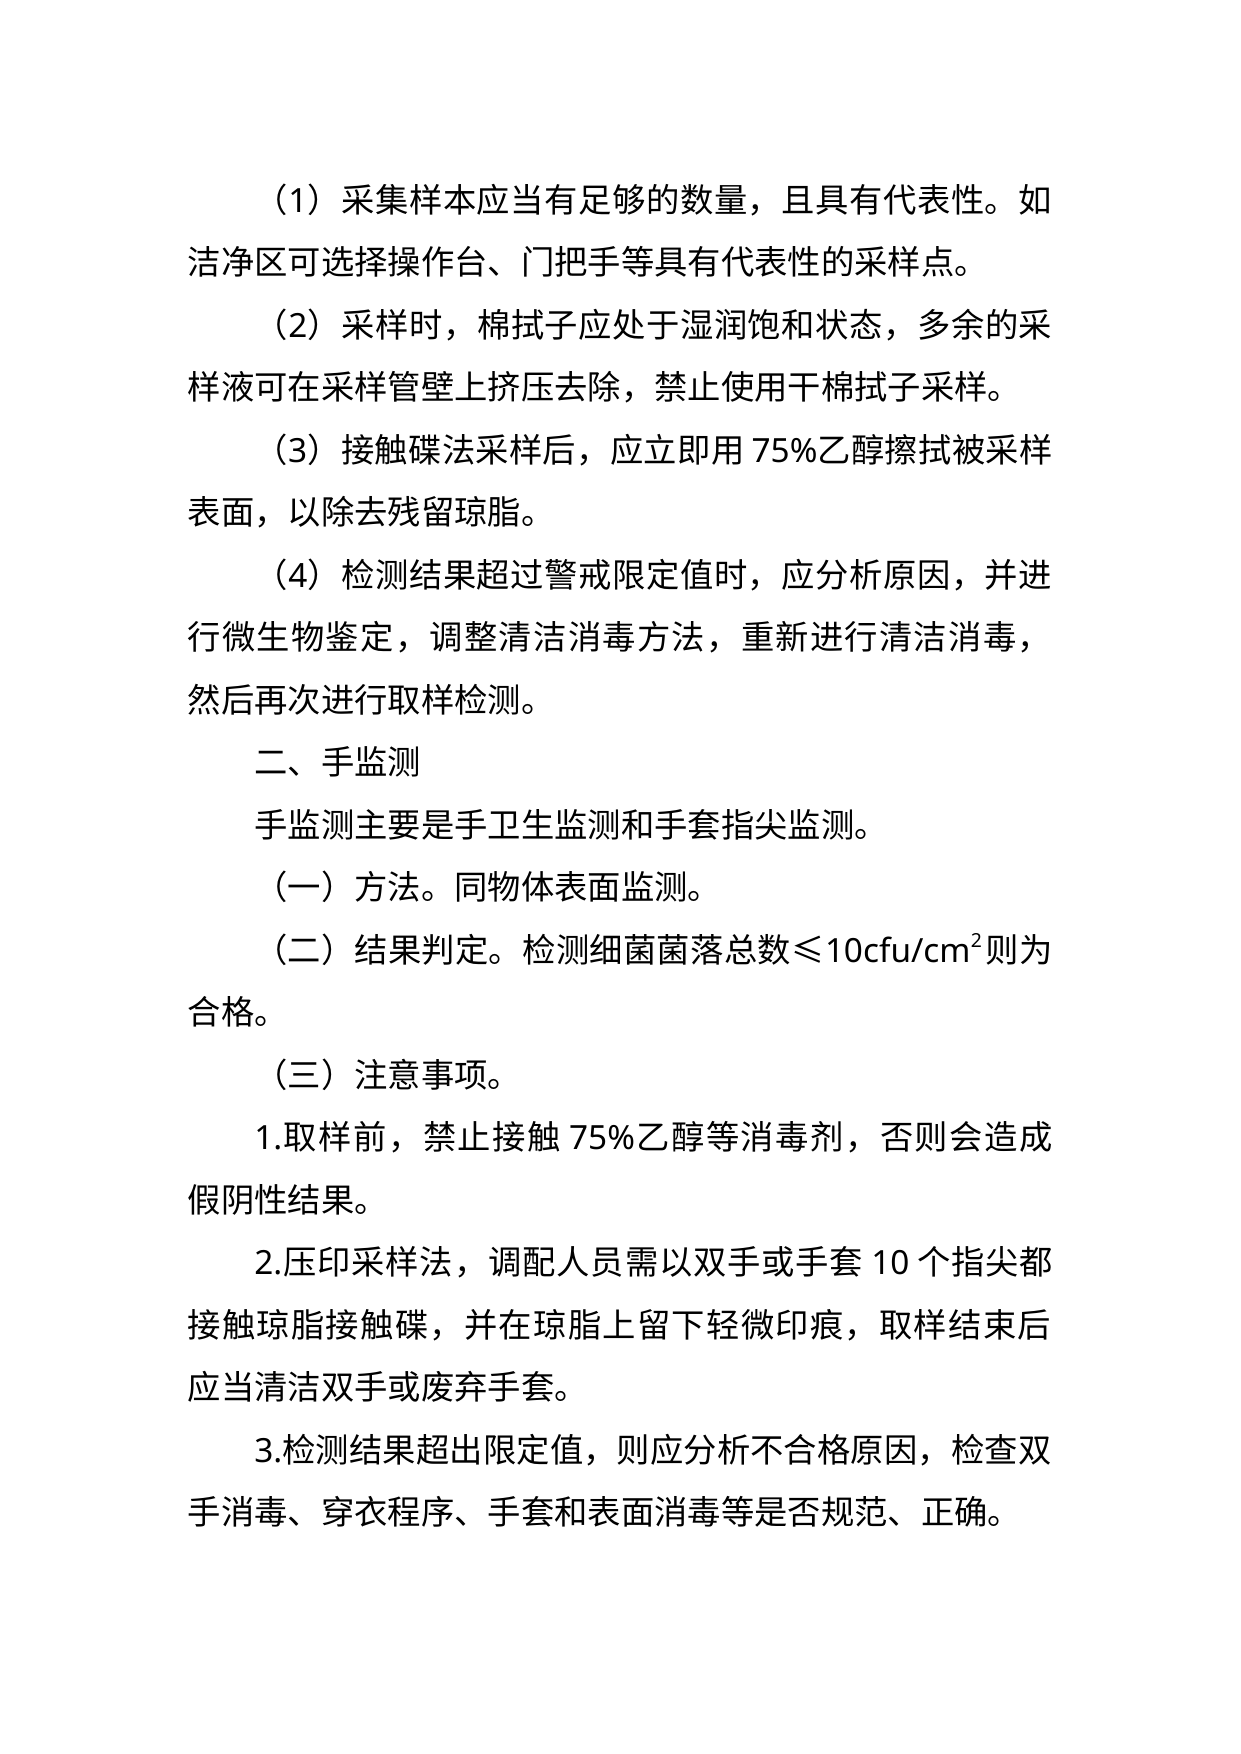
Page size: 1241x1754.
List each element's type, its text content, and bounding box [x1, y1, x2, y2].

text （4）检测结果超过警戒限定值时，应分析原因，并进行微生物鉴定，调整清洁消毒方法，重新进行清洁消毒，然后再次进行取样检测。 [187, 537, 1053, 724]
text （3）接触碟法采样后，应立即用75%乙醇擦拭被采样表面，以除去残留琼脂。 [187, 412, 1053, 537]
text （2）采样时，棉拭子应处于湿润饱和状态，多余的采样液可在采样管壁上挤压去除，禁止使用干棉拭子采样。 [187, 287, 1053, 412]
text （1）采集样本应当有足够的数量，且具有代表性。如洁净区可选择操作台、门把手等具有代表性的采样点。 [187, 162, 1053, 287]
text （一）方法。同物体表面监测。 [187, 849, 1053, 912]
text 手监测主要是手卫生监测和手套指尖监测。 [187, 787, 1053, 849]
text （三）注意事项。 [187, 1037, 1053, 1099]
text （二）结果判定。检测细菌菌落总数≤10cfu/cm2则为合格。 [187, 912, 1053, 1037]
text 二、手监测 [187, 724, 1053, 787]
text 1.取样前，禁止接触75%乙醇等消毒剂，否则会造成假阴性结果。 [187, 1099, 1053, 1224]
text 3.检测结果超出限定值，则应分析不合格原因，检查双手消毒、穿衣程序、手套和表面消毒等是否规范、正确。 [187, 1412, 1053, 1537]
text 2.压印采样法，调配人员需以双手或手套10个指尖都接触琼脂接触碟，并在琼脂上留下轻微印痕，取样结束后，应当清洁双手或废弃手套。 [187, 1224, 1053, 1412]
